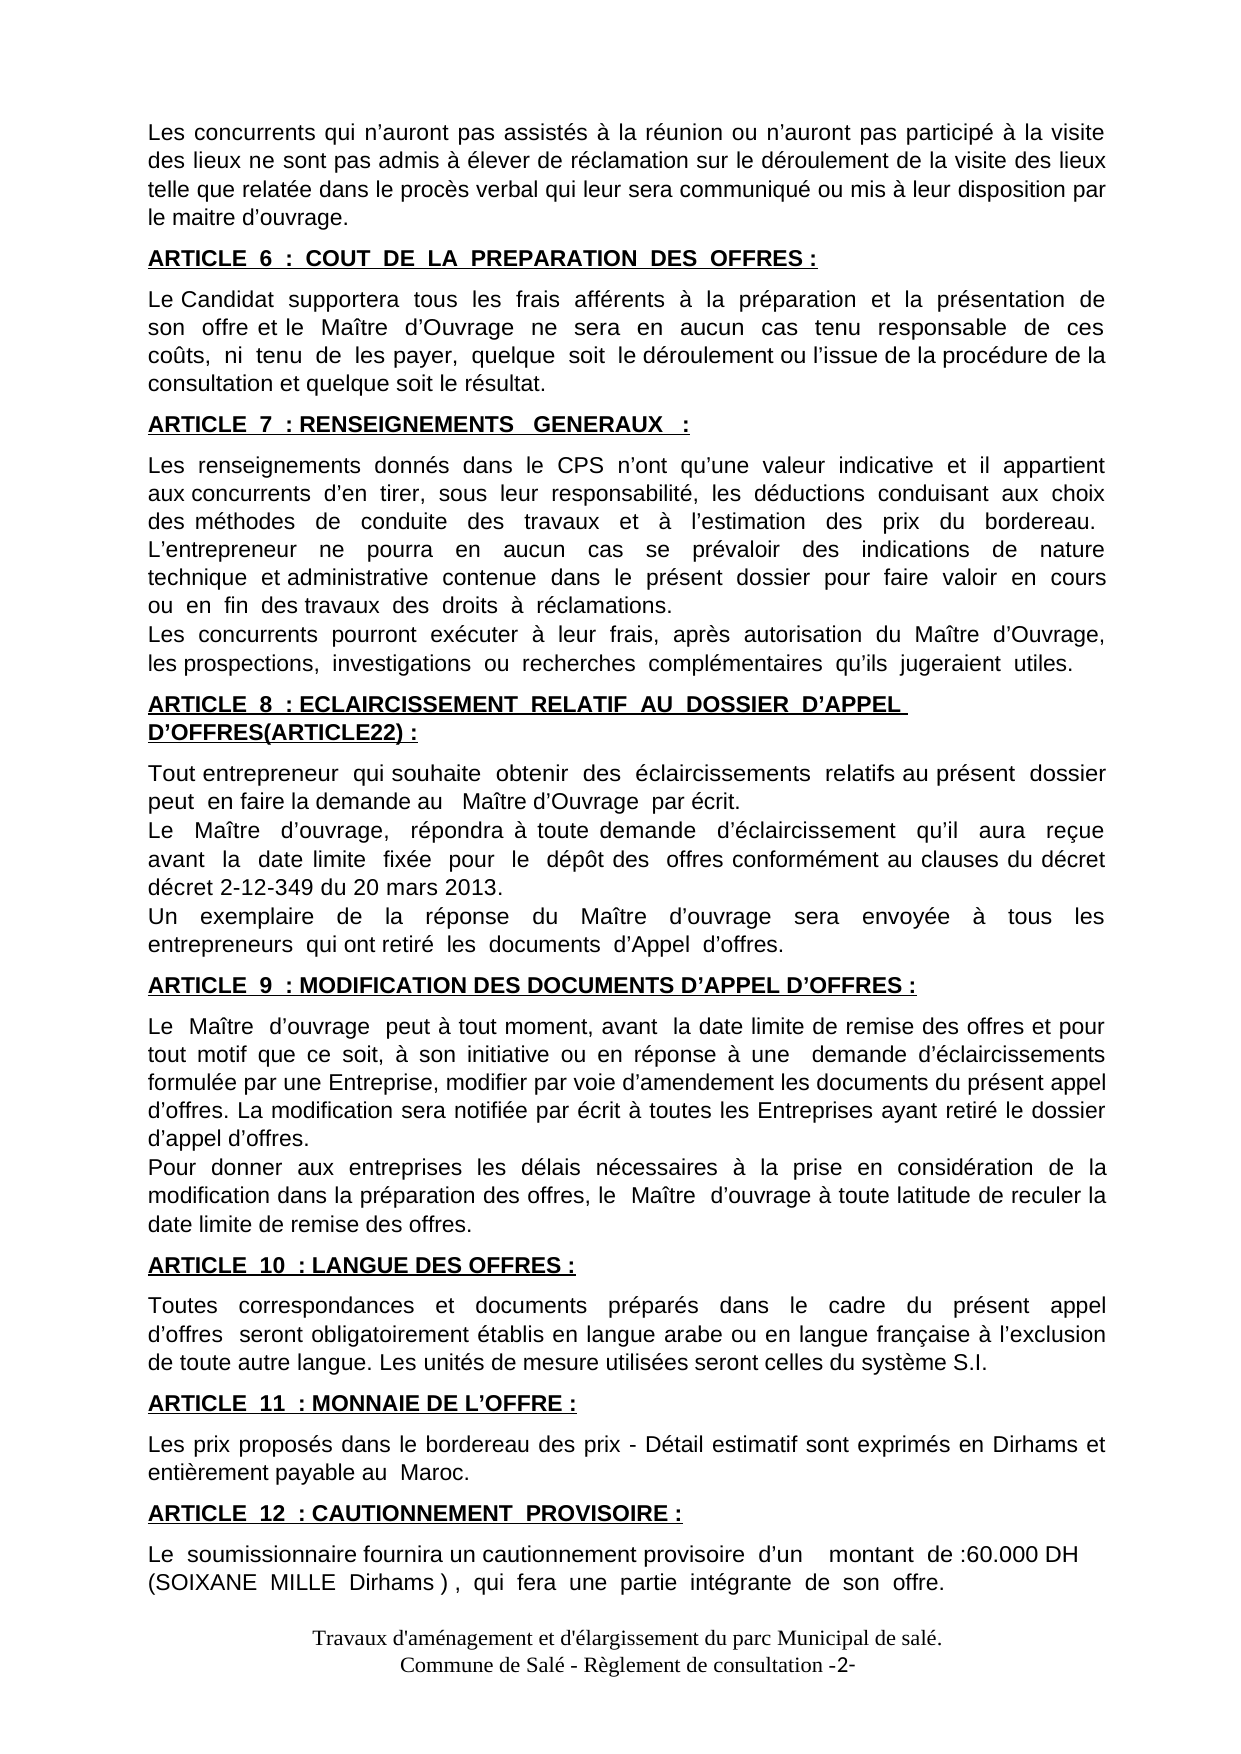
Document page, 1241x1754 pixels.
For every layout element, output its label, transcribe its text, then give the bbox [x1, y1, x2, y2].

text Les concurrents pourront exécuter à leur frais, après autorisation du Maître d’Ouvrage, les prospections, investigations ou recherches complémentaires qu’ils jugeraient utiles. [148, 620, 1107, 677]
text Un exemplaire de la réponse du Maître d’ouvrage sera envoyée à tous les entrepreneurs qui ont retiré les documents d’Appel d’offres. [148, 902, 1107, 958]
text Le Maître d’ouvrage peut à tout moment, avant la date limite de remise des offres et pour tout motif que ce soit, à son initiative ou en réponse à une demande d’éclaircissements formulée par une Entreprise, modifier par voie d’amendement les documents du présent appel d’offres. La modification sera notifiée par écrit à toutes les Entreprises ayant retiré le dossier d’appel d’offres. [148, 1012, 1107, 1152]
text ARTICLE 10 : LANGUE DES OFFRES : [148, 1250, 1107, 1279]
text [148, 1539, 1107, 1596]
text Toutes correspondances et documents préparés dans le cadre du présent appel d’offres seront obligatoirement établis en langue arabe ou en langue française à l’exclusion de toute autre langue. Les unités de mesure utilisées seront celles du système S.I. [148, 1291, 1107, 1376]
text ARTICLE 6 : COUT DE LA PREPARATION DES OFFRES : [148, 243, 1107, 272]
text Les concurrents qui n’auront pas assistés à la réunion ou n’auront pas participé à la visite des lieux ne sont pas admis à élever de réclamation sur le déroulement de la visite des lieux telle que relatée dans le procès verbal qui leur sera communiqué ou mis à leur disposition par le maitre d’ouvrage. [148, 118, 1107, 231]
text Le Candidat supportera tous les frais afférents à la préparation et la présentation de son offre et le Maître d’Ouvrage ne sera en aucun cas tenu responsable de ces coûts, ni tenu de les payer, quelque soit le déroulement ou l’issue de la procédure de la consultation et quelque soit le résultat. [148, 284, 1107, 397]
text ARTICLE 12 : CAUTIONNEMENT PROVISOIRE : [148, 1498, 1107, 1527]
text ARTICLE 7 : RENSEIGNEMENTS GENERAUX : [148, 409, 1107, 438]
text ARTICLE 9 : MODIFICATION DES DOCUMENTS D’APPEL D’OFFRES : [148, 970, 1107, 999]
text Le Maître d’ouvrage, répondra à toute demande d’éclaircissement qu’il aura reçue avant la date limite fixée pour le dépôt des offres conformément au clauses du décret décret 2-12-349 du 20 mars 2013. [148, 816, 1107, 901]
text ARTICLE 8 : ECLAIRCISSEMENT RELATIF AU DOSSIER D’APPEL D’OFFRES(ARTICLE22) : [148, 689, 1107, 747]
text Pour donner aux entreprises les délais nécessaires à la prise en considération de la modification dans la préparation des offres, le Maître d’ouvrage à toute latitude de reculer la date limite de remise des offres. [148, 1153, 1107, 1238]
text Tout entrepreneur qui souhaite obtenir des éclaircissements relatifs au présent dossier peut en faire la demande au Maître d’Ouvrage par écrit. [148, 759, 1107, 815]
text ARTICLE 11 : MONNAIE DE L’OFFRE : [148, 1388, 1107, 1417]
text Les prix proposés dans le bordereau des prix - Détail estimatif sont exprimés en Dirhams et entièrement payable au Maroc. [148, 1429, 1107, 1486]
text Les renseignements donnés dans le CPS n’ont qu’une valeur indicative et il appartient aux concurrents d’en tirer, sous leur responsabilité, les déductions conduisant aux choix des méthodes de conduite des travaux et à l’estimation des prix du bordereau. L’entrepreneur ne pourra en aucun cas se prévaloir des indications de nature technique et administrative contenue dans le présent dossier pour faire valoir en cours ou en fin des travaux des droits à réclamations. [148, 451, 1107, 619]
